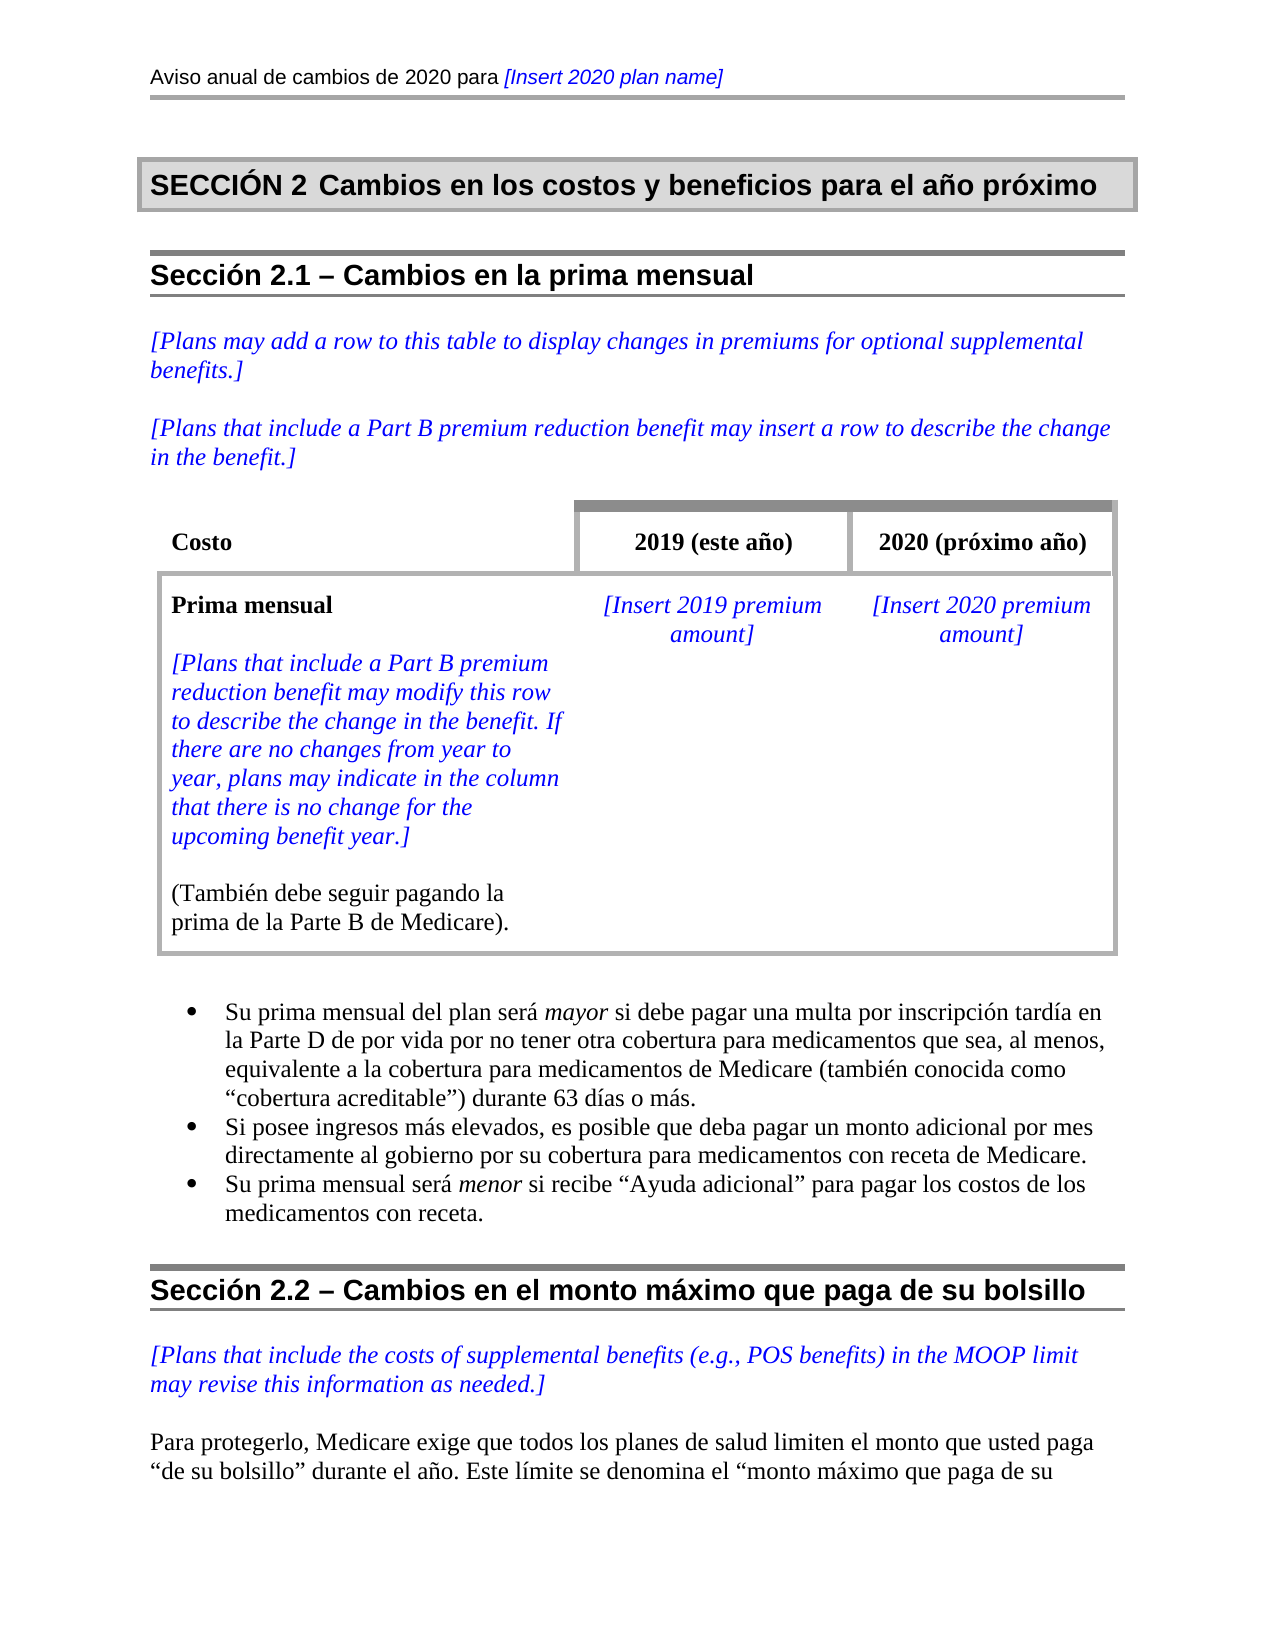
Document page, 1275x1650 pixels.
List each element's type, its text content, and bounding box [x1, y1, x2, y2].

table_header 2020 (próximo año) [853, 512, 1112, 571]
list Su prima mensual será menor si recibe “Ayuda adicional” para pagar los costos de los medicamentos con receta. [187, 1169, 1125, 1227]
list Su prima mensual del plan será mayor si debe pagar una multa por inscripción tardía en la Parte D de por vida por no tener otra cobertura para medicamentos que sea, al menos, equivalente a la cobertura para medicamentos de Medicare (también conocida como “cobertura acreditable”) durante 63 días o más. [187, 997, 1125, 1112]
subtitle SECCIÓN 2 Cambios en los costos y beneficios para el año próximo [142, 162, 1133, 208]
table_cell [Insert 2020 premium amount] [850, 571, 1113, 951]
text [Plans may add a row to this table to display changes in premiums for optional supplemental benefits.] [150, 326, 1125, 384]
list Si posee ingresos más elevados, es posible que deba pagar un monto adicional por mes directamente al gobierno por su cobertura para medicamentos con receta de Medicare. [187, 1112, 1125, 1169]
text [150, 1427, 1125, 1485]
table_header 2019 (este año) [580, 512, 847, 571]
table_header Costo [160, 500, 574, 571]
subtitle Sección 2.2 – Cambios en el monto máximo que paga de su bolsillo [150, 1271, 1125, 1308]
text [Plans that include the costs of supplemental benefits (e.g., POS benefits) in the MOOP limit may revise this information as needed.] [150, 1341, 1125, 1398]
table_cell Prima mensual [Plans that include a Part B premium reduction benefit may modify this row to describe the change in the benefit. If there are no changes from year to year, plans may indicate in the column that there is no change for the upcoming benefit year.] (También debe seguir pagando la prima de la Parte B de Medicare). [162, 576, 577, 951]
table_cell [Insert 2019 premium amount] [577, 576, 850, 951]
text [Plans that include a Part B premium reduction benefit may insert a row to describe the change in the benefit.] [150, 413, 1125, 470]
subtitle Sección 2.1 – Cambios en la prima mensual [150, 256, 1125, 294]
